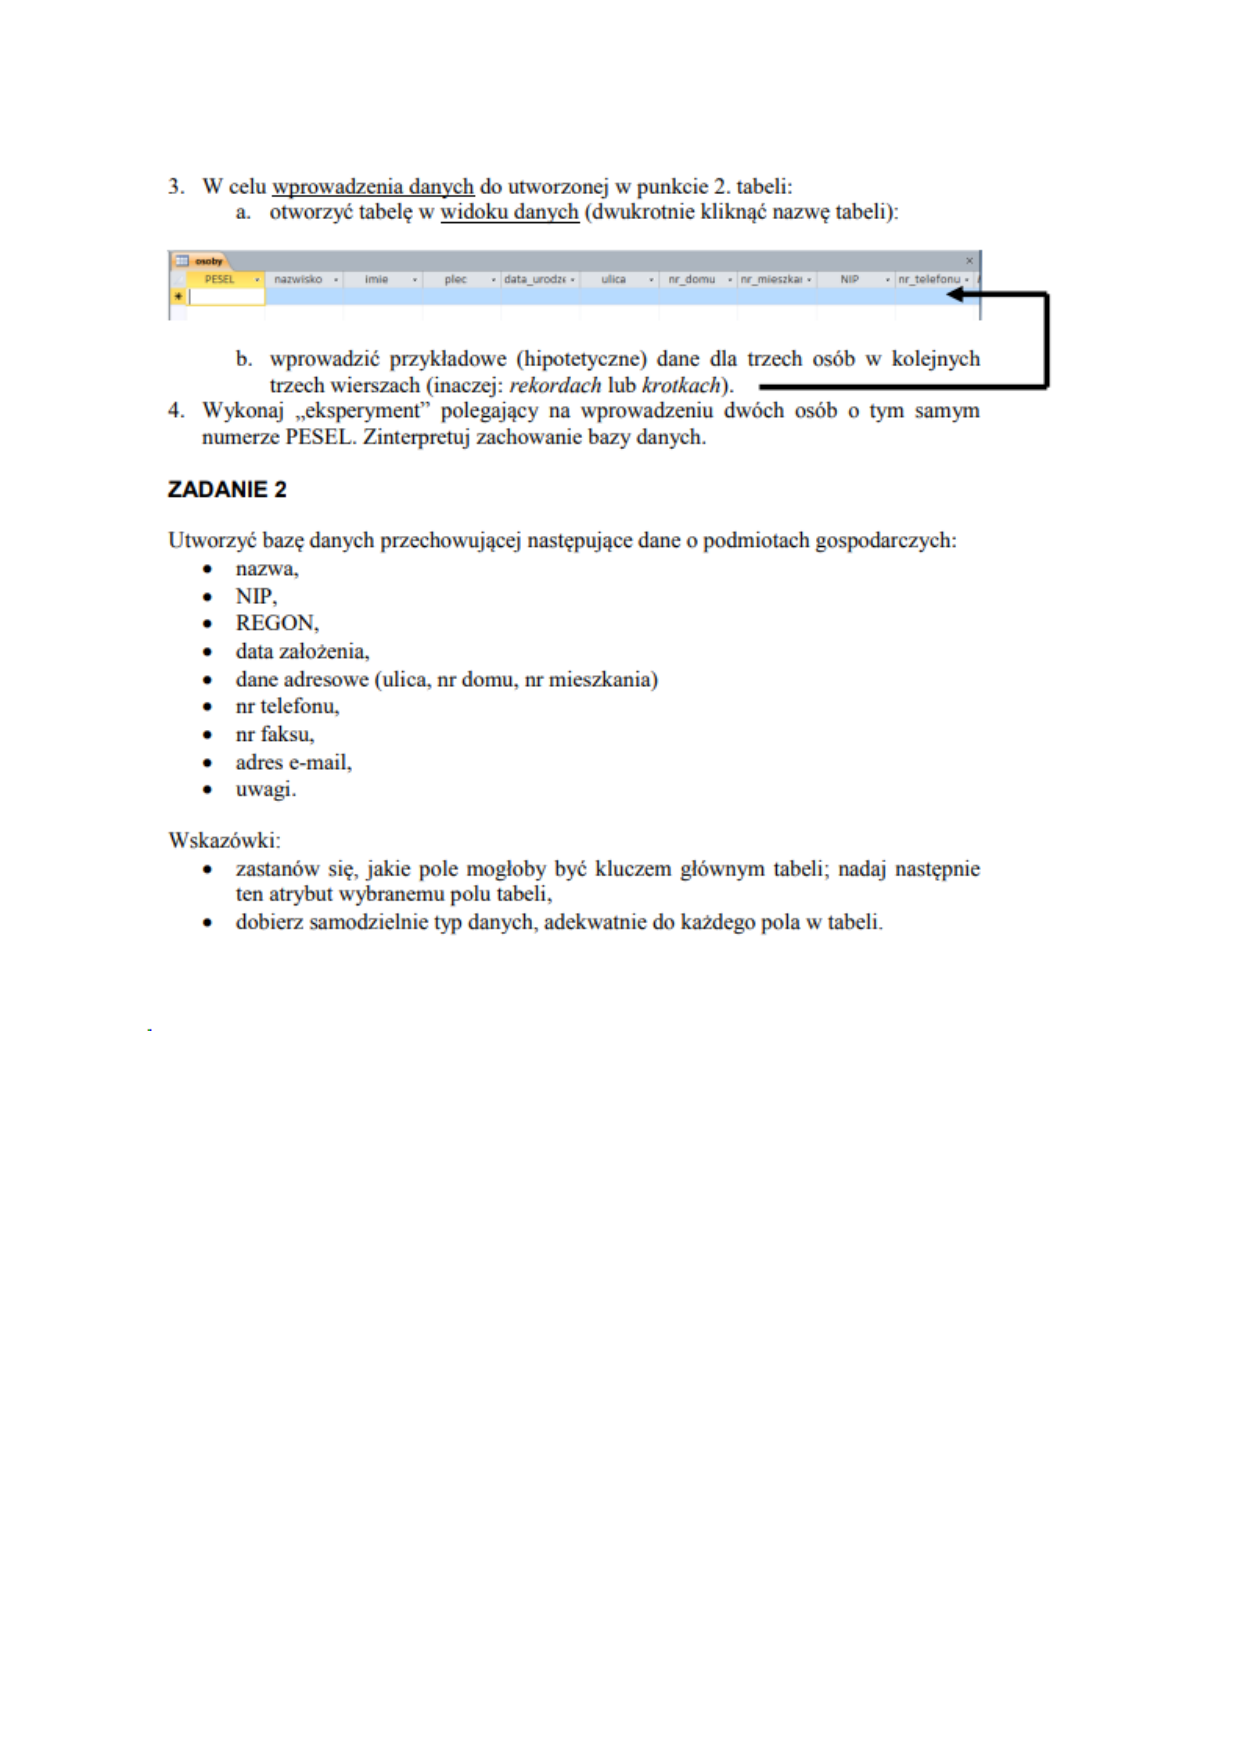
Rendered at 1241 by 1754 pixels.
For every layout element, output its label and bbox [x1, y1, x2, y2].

picture [147, 147, 1067, 1031]
